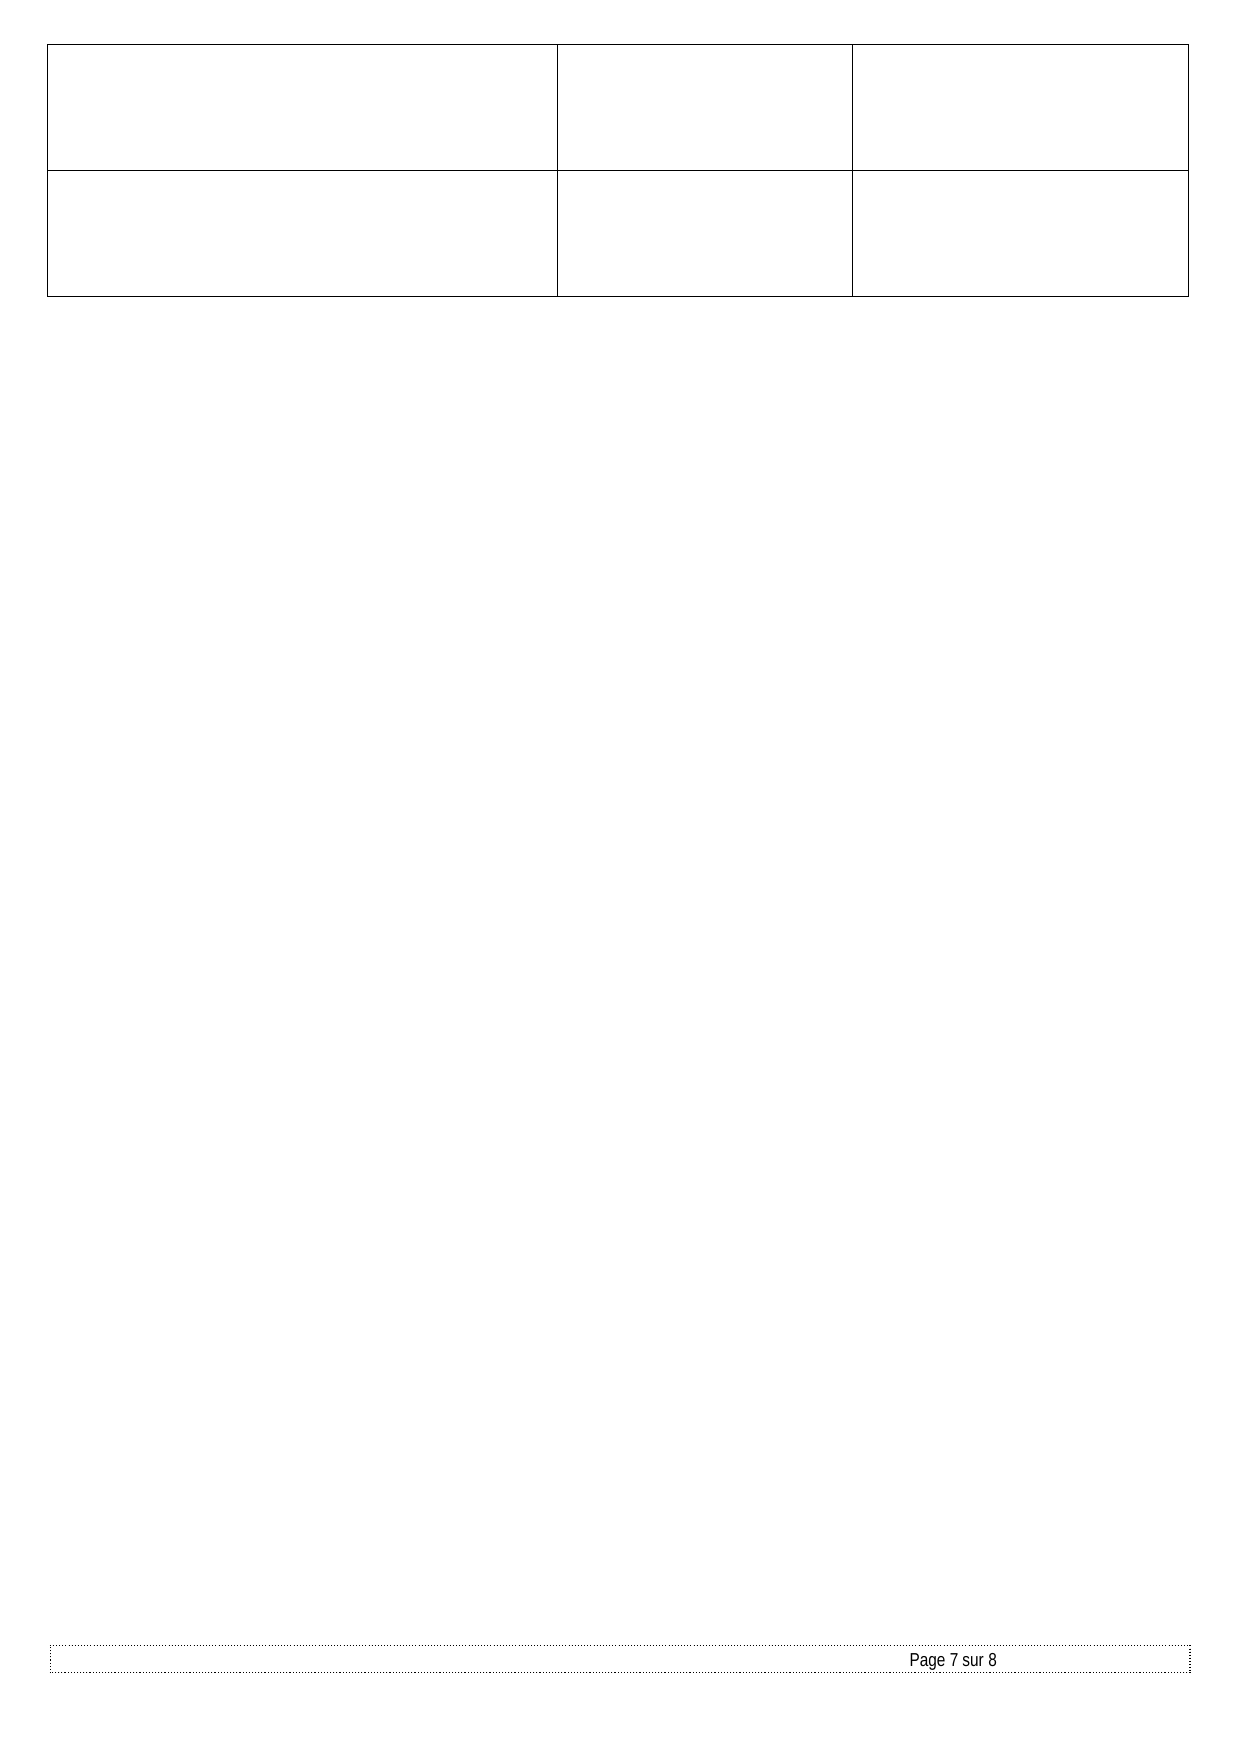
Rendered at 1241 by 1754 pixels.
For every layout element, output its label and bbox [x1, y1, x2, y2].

table_cell [853, 171, 1188, 296]
table_cell [48, 171, 557, 296]
table_cell [558, 45, 852, 170]
table_cell [558, 171, 852, 296]
table_cell [48, 45, 557, 170]
table_cell [853, 45, 1188, 170]
